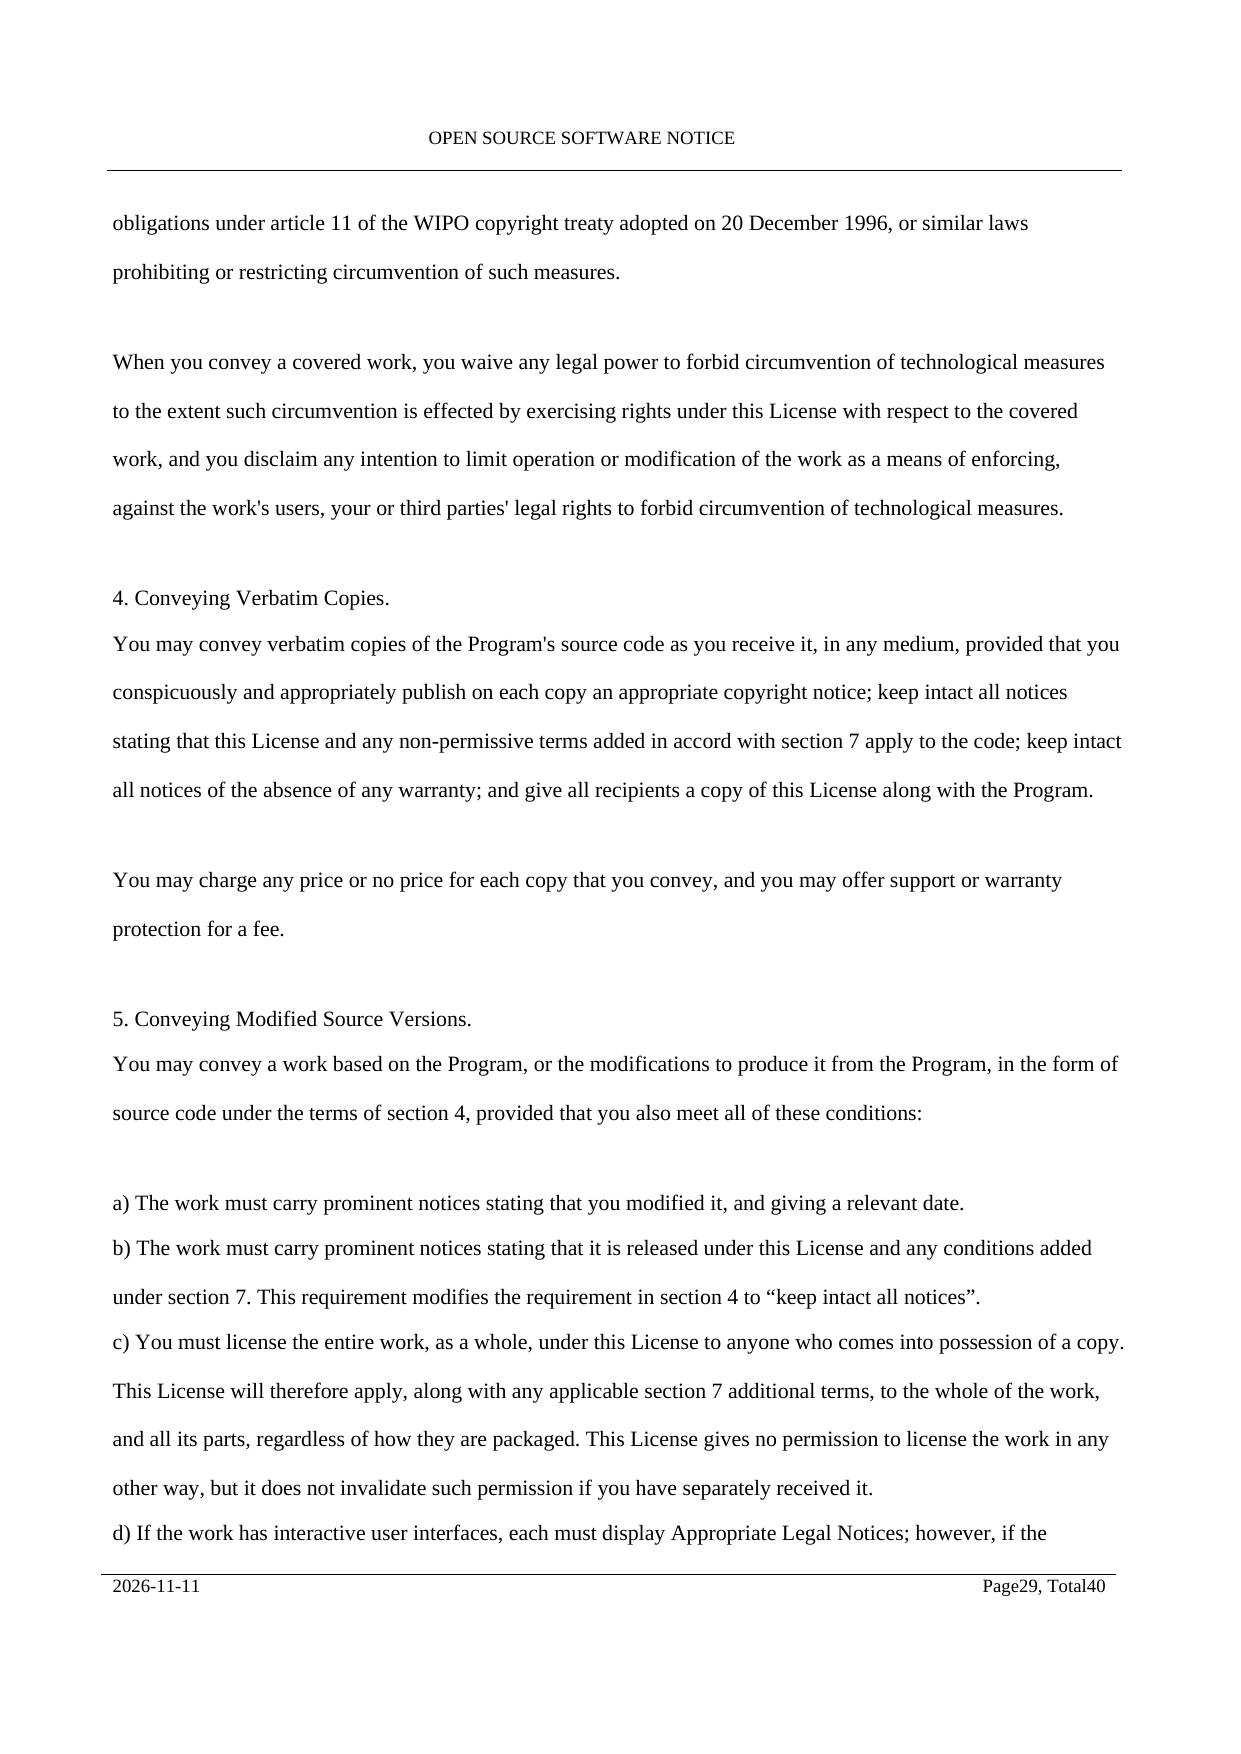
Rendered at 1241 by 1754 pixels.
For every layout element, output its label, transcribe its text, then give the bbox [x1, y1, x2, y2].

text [112, 206, 1128, 288]
text You may charge any price or no price for each copy that you convey, and you may offer support or warranty protection for a fee. [112, 863, 1128, 944]
text 5. Conveying Modified Source Versions. [112, 1002, 1128, 1035]
text 4. Conveying Verbatim Copies. [112, 582, 1128, 614]
text b) The work must carry prominent notices stating that it is released under this License and any conditions added under section 7. This requirement modifies the requirement in section 4 to “keep intact all notices”. [112, 1231, 1128, 1313]
text When you convey a covered work, you waive any legal power to forbid circumvention of technological measures to the extent such circumvention is effected by exercising rights under this License with respect to the covered work, and you disclaim any intention to limit operation or modification of the work as a means of enforcing, against the work's users, your or third parties' legal rights to forbid circumvention of technological measures. [112, 345, 1128, 524]
text a) The work must carry prominent notices stating that you modified it, and giving a relevant date. [112, 1186, 1128, 1219]
text c) You must license the entire work, as a whole, under this License to anyone who comes into possession of a copy. This License will therefore apply, along with any applicable section 7 additional terms, to the whole of the work, and all its parts, regardless of how they are packaged. This License gives no permission to license the work in any other way, but it does not invalidate such permission if you have separately received it. [112, 1325, 1128, 1504]
text You may convey verbatim copies of the Program's source code as you receive it, in any medium, provided that you conspicuously and appropriately publish on each copy an appropriate copyright notice; keep intact all notices stating that this License and any non-permissive terms added in accord with section 7 apply to the code; keep intact all notices of the absence of any warranty; and give all recipients a copy of this License along with the Program. [112, 627, 1128, 806]
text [112, 1517, 1128, 1549]
text You may convey a work based on the Program, or the modifications to produce it from the Program, in the form of source code under the terms of section 4, provided that you also meet all of these conditions: [112, 1047, 1128, 1129]
